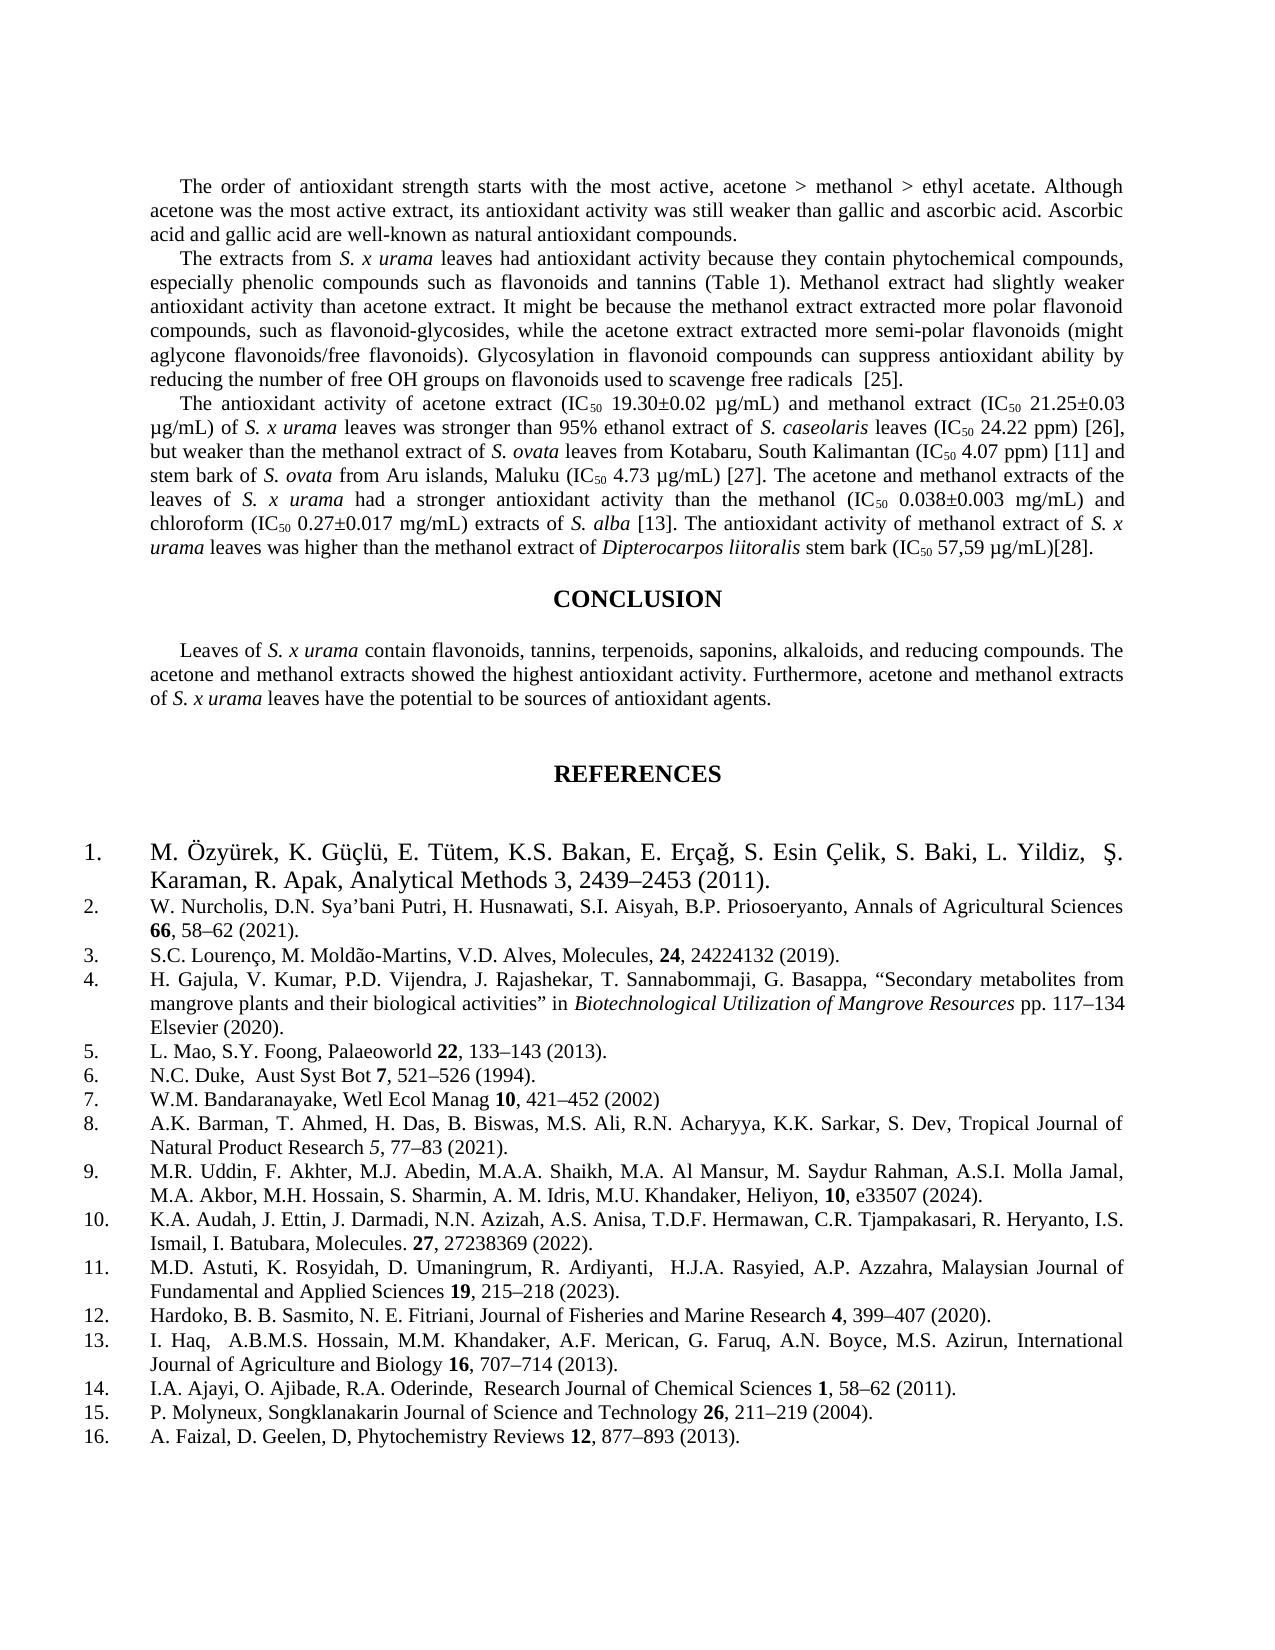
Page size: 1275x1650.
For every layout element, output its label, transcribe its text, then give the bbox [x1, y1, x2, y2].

subtitle conclusion [150, 584, 1125, 613]
subtitle References [150, 759, 1125, 788]
text The order of antioxidant strength starts with the most active, acetone > methanol > ethyl acetate. Although acetone was the most active extract, its antioxidant activity was still weaker than gallic and ascorbic acid. Ascorbic acid and gallic acid are well-known as natural antioxidant compounds. [150, 174, 1125, 246]
text The extracts from S. x urama leaves had antioxidant activity because they contain phytochemical compounds, especially phenolic compounds such as flavonoids and tannins (Table 1). Methanol extract had slightly weaker antioxidant activity than acetone extract. It might be because the methanol extract extracted more polar flavonoid compounds, such as flavonoid-glycosides, while the acetone extract extracted more semi-polar flavonoids (might aglycone flavonoids/free flavonoids). Glycosylation in flavonoid compounds can suppress antioxidant ability by reducing the number of free OH groups on flavonoids used to scavenge free radicals . [150, 246, 1125, 391]
text The antioxidant activity of acetone extract (IC50 19.30±0.02 µg/mL) and methanol extract (IC50 21.25±0.03 µg/mL) of S. x urama leaves was stronger than 95% ethanol extract of S. caseolaris leaves (IC50 24.22 ppm) , but weaker than the methanol extract of S. ovata leaves from Kotabaru, South Kalimantan (IC50 4.07 ppm) and stem bark of S. ovata from Aru islands, Maluku (IC50 4.73 µg/mL) . The acetone and methanol extracts of the leaves of S. x urama had a stronger antioxidant activity than the methanol (IC50 0.038±0.003 mg/mL) and chloroform (IC50 0.27±0.017 mg/mL) extracts of S. alba . The antioxidant activity of methanol extract of S. x urama leaves was higher than the methanol extract of Dipterocarpos liitoralis stem bark (IC50 57,59 µg/mL). [150, 391, 1125, 559]
text Leaves of S. x urama contain flavonoids, tannins, terpenoids, saponins, alkaloids, and reducing compounds. The acetone and methanol extracts showed the highest antioxidant activity. Furthermore, acetone and methanol extracts of S. x urama leaves have the potential to be sources of antioxidant agents. [150, 638, 1125, 710]
